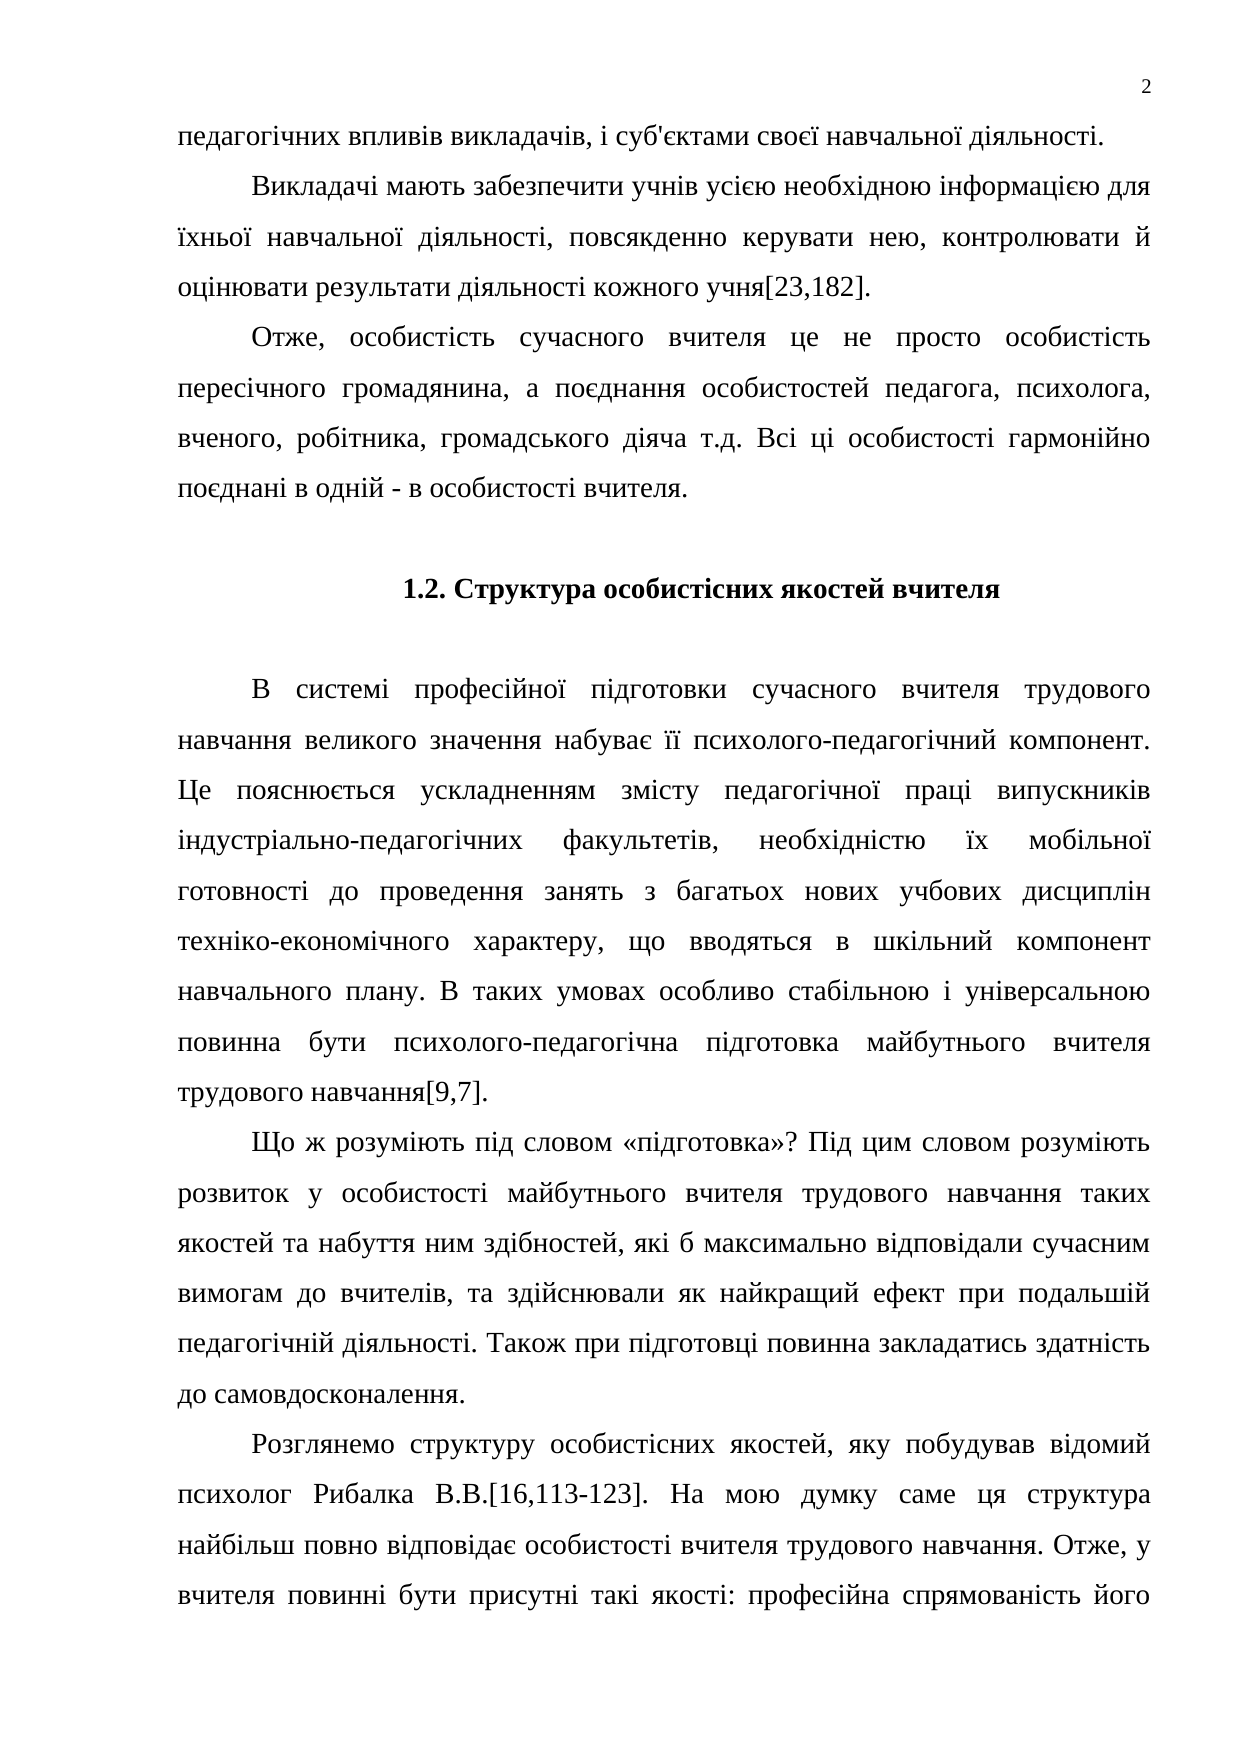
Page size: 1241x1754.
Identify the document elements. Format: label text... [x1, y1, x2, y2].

text В системі професійної підготовки сучасного вчителя трудового навчання великого значення набуває її психолого-педагогічний компонент. Це пояснюється ускладненням змісту педагогічної праці випускників індустріально-педагогічних факультетів, необхідністю їх мобільної готовності до проведення занять з багатьох нових учбових дисциплін техніко-економічного характеру, що вводяться в шкільний компонент навчального плану. В таких умовах особливо стабільною і універсальною повинна бути психолого-педагогічна підготовка майбутнього вчителя трудового навчання[9,7]. [177, 672, 1152, 1108]
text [177, 118, 1152, 152]
text Отже, особистість сучасного вчителя це не просто особистість пересічного громадянина, а поєднання особистостей педагога, психолога, вченого, робітника, громадського діяча т.д. Всі ці особистості гармонійно поєднані в одній - в особистості вчителя. [177, 319, 1152, 504]
text Викладачі мають забезпечити учнів усією необхідною інформацією для їхньої навчальної діяльності, повсякденно керувати нею, контролювати й оцінювати результати діяльності кожного учня[23,182]. [177, 168, 1152, 303]
text 1.2. Структура особистісних якостей вчителя [177, 571, 1152, 604]
text Що ж розуміють під словом «підготовка»? Під цим словом розуміють розвиток у особистості майбутнього вчителя трудового навчання таких якостей та набуття ним здібностей, які б максимально відповідали сучасним вимогам до вчителів, та здійснювали як найкращий ефект при подальшій педагогічній діяльності. Також при підготовці повинна закладатись здатність до самовдосконалення. [177, 1124, 1152, 1409]
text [177, 1426, 1152, 1611]
